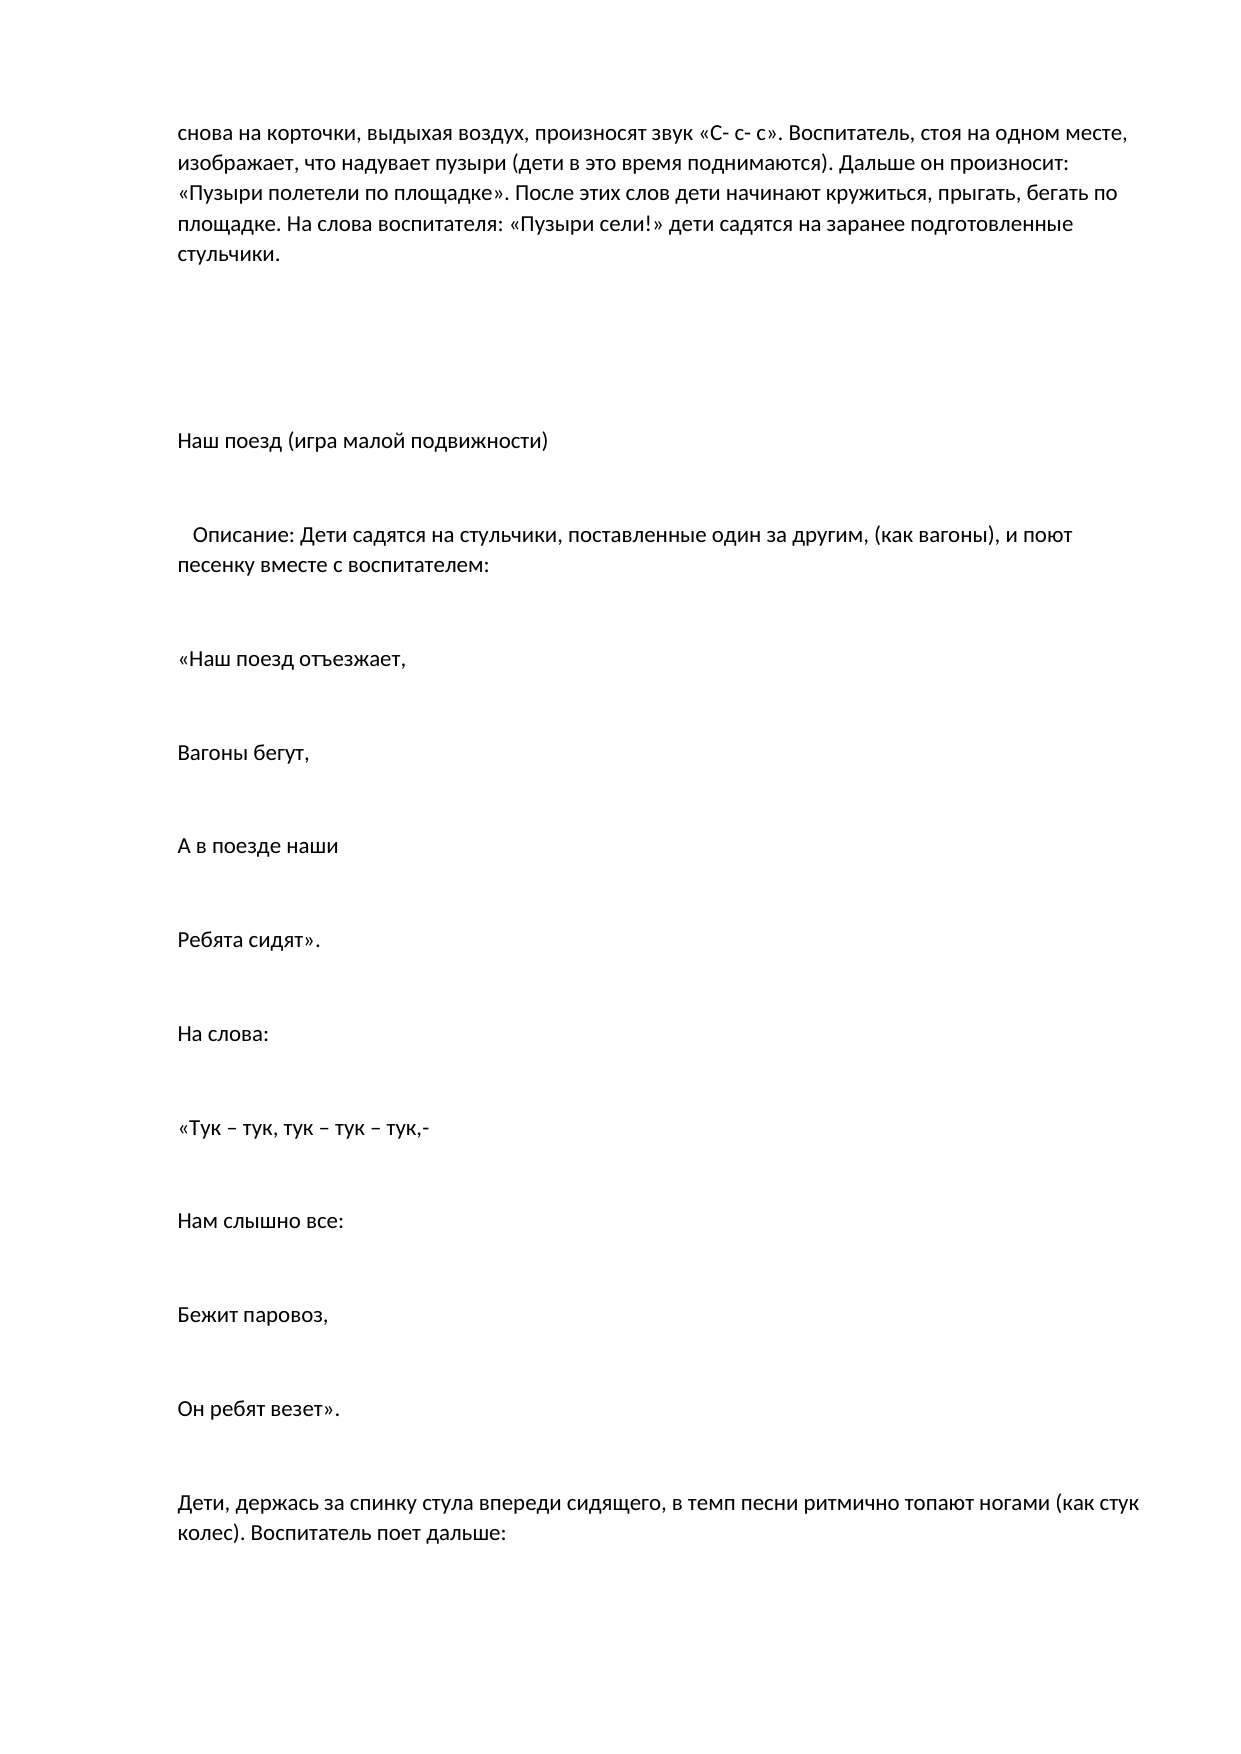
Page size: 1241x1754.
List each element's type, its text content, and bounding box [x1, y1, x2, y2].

text Нам слышно все: [177, 1207, 1152, 1235]
text Ребята сидят». [177, 925, 1152, 953]
text «Тук – тук, тук – тук – тук,- [177, 1113, 1152, 1141]
text Он ребят везет». [177, 1394, 1152, 1422]
text Вагоны бегут, [177, 738, 1152, 766]
text Описание: Дети садятся на стульчики, поставленные один за другим, (как вагоны), и поют песенку вместе с воспитателем: [177, 520, 1152, 578]
text Дети, держась за спинку стула впереди сидящего, в темп песни ритмично топают ногами (как стук колес). Воспитатель поет дальше: [177, 1488, 1152, 1546]
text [177, 118, 1152, 267]
text На слова: [177, 1019, 1152, 1047]
text «Наш поезд отъезжает, [177, 644, 1152, 672]
text Наш поезд (игра малой подвижности) [177, 426, 1152, 454]
text Бежит паровоз, [177, 1300, 1152, 1328]
text А в поезде наши [177, 832, 1152, 860]
